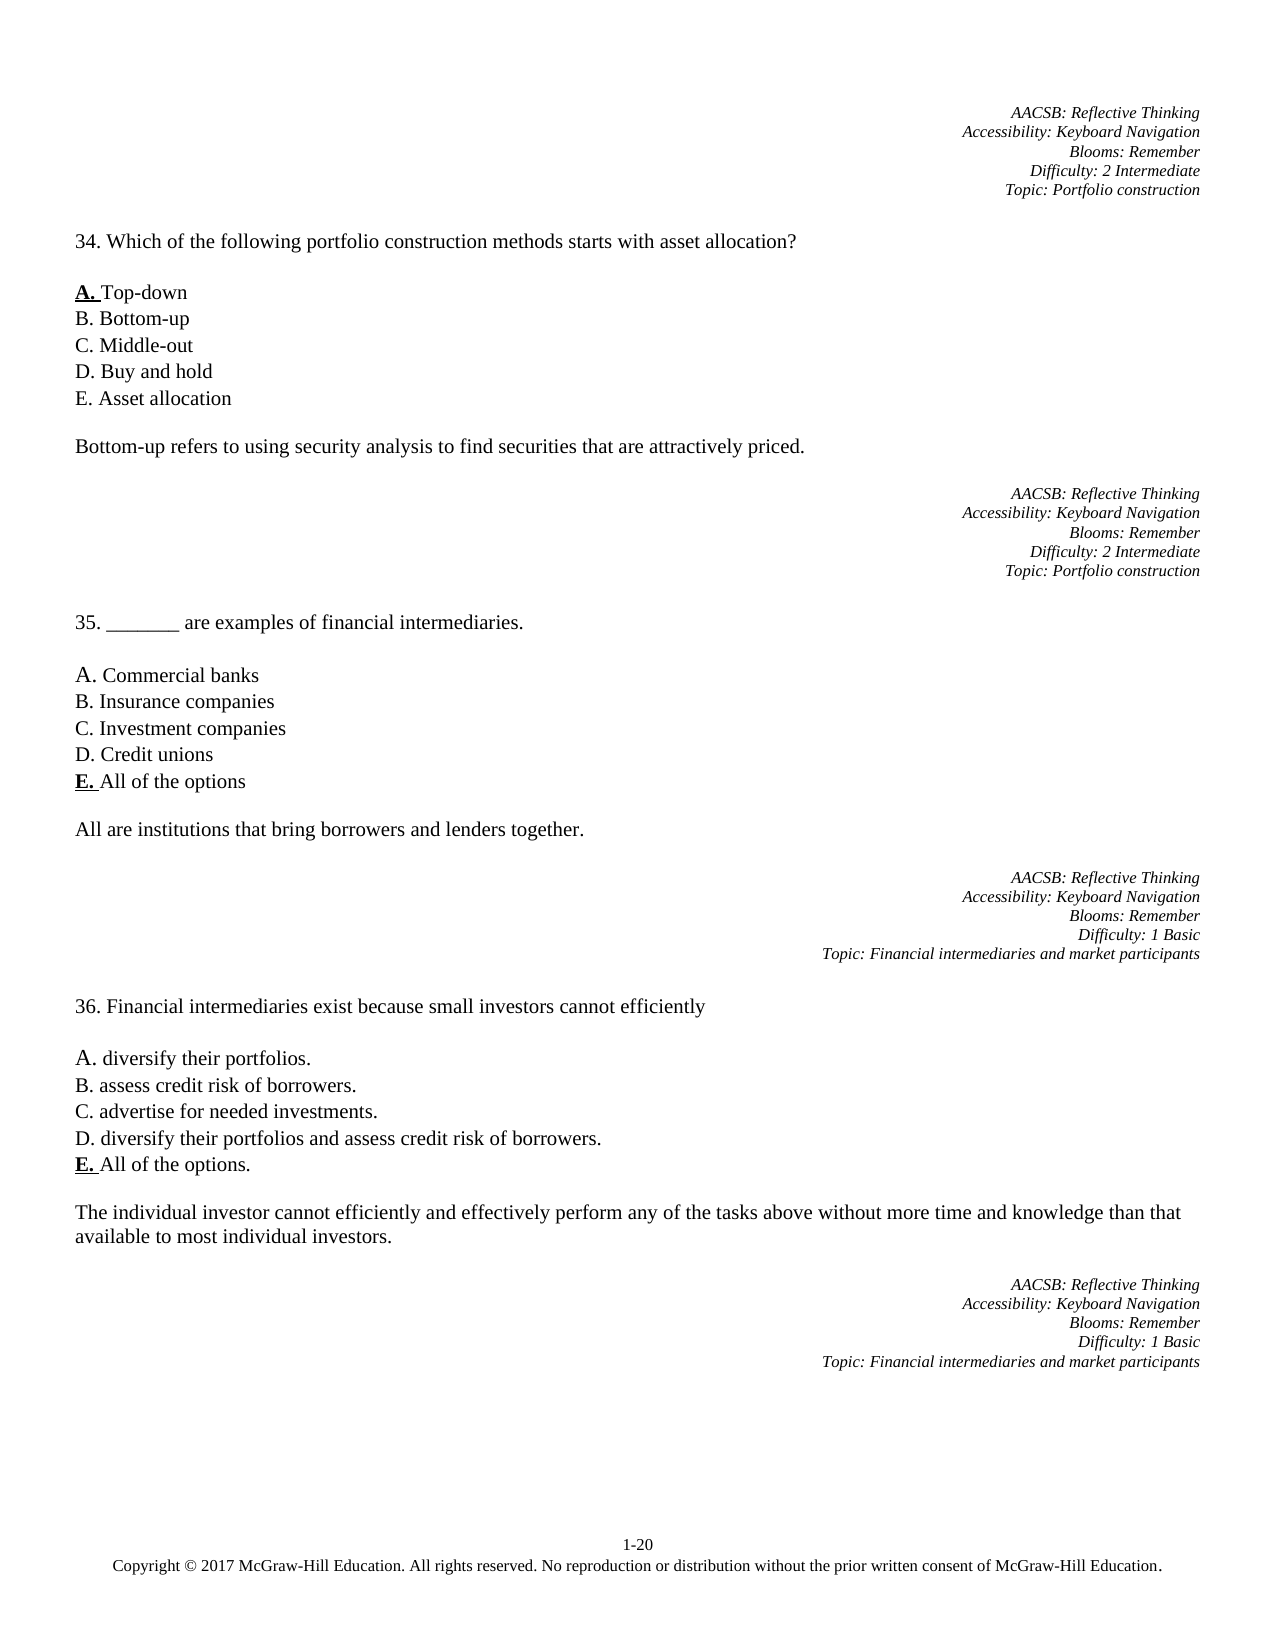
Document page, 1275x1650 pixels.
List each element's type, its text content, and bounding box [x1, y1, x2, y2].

text 36. Financial intermediaries exist because small investors cannot efficiently [75, 994, 1200, 1018]
text C. Middle-out [75, 333, 1200, 357]
text All are institutions that bring borrowers and lenders together. [75, 817, 1200, 841]
text D. Buy and hold [75, 359, 1200, 383]
text A. diversify their portfolios. [75, 1044, 1200, 1070]
text A. Top-down [75, 280, 1200, 304]
text AACSB: Reflective Thinking Accessibility: Keyboard Navigation Blooms: Remember Difficulty: 2 Intermediate Topic: Portfolio construction [75, 103, 1200, 227]
text B. assess credit risk of borrowers. [75, 1073, 1200, 1097]
text C. Investment companies [75, 716, 1200, 740]
text The individual investor cannot efficiently and effectively perform any of the tasks above without more time and knowledge than that available to most individual investors. [75, 1200, 1200, 1248]
text E. Asset allocation [75, 386, 1200, 409]
text 35. _______ are examples of financial intermediaries. [75, 610, 1200, 634]
text 34. Which of the following portfolio construction methods starts with asset allocation? [75, 229, 1200, 253]
text E. All of the options. [75, 1152, 1200, 1176]
text Bottom-up refers to using security analysis to find securities that are attractively priced. [75, 434, 1200, 458]
text A. Commercial banks [75, 661, 1200, 687]
text AACSB: Reflective Thinking Accessibility: Keyboard Navigation Blooms: Remember Difficulty: 2 Intermediate Topic: Portfolio construction [75, 484, 1200, 608]
text B. Insurance companies [75, 689, 1200, 713]
text D. Credit unions [75, 742, 1200, 766]
text B. Bottom-up [75, 306, 1200, 330]
text E. All of the options [75, 769, 1200, 793]
text D. diversify their portfolios and assess credit risk of borrowers. [75, 1126, 1200, 1150]
text C. advertise for needed investments. [75, 1099, 1200, 1123]
